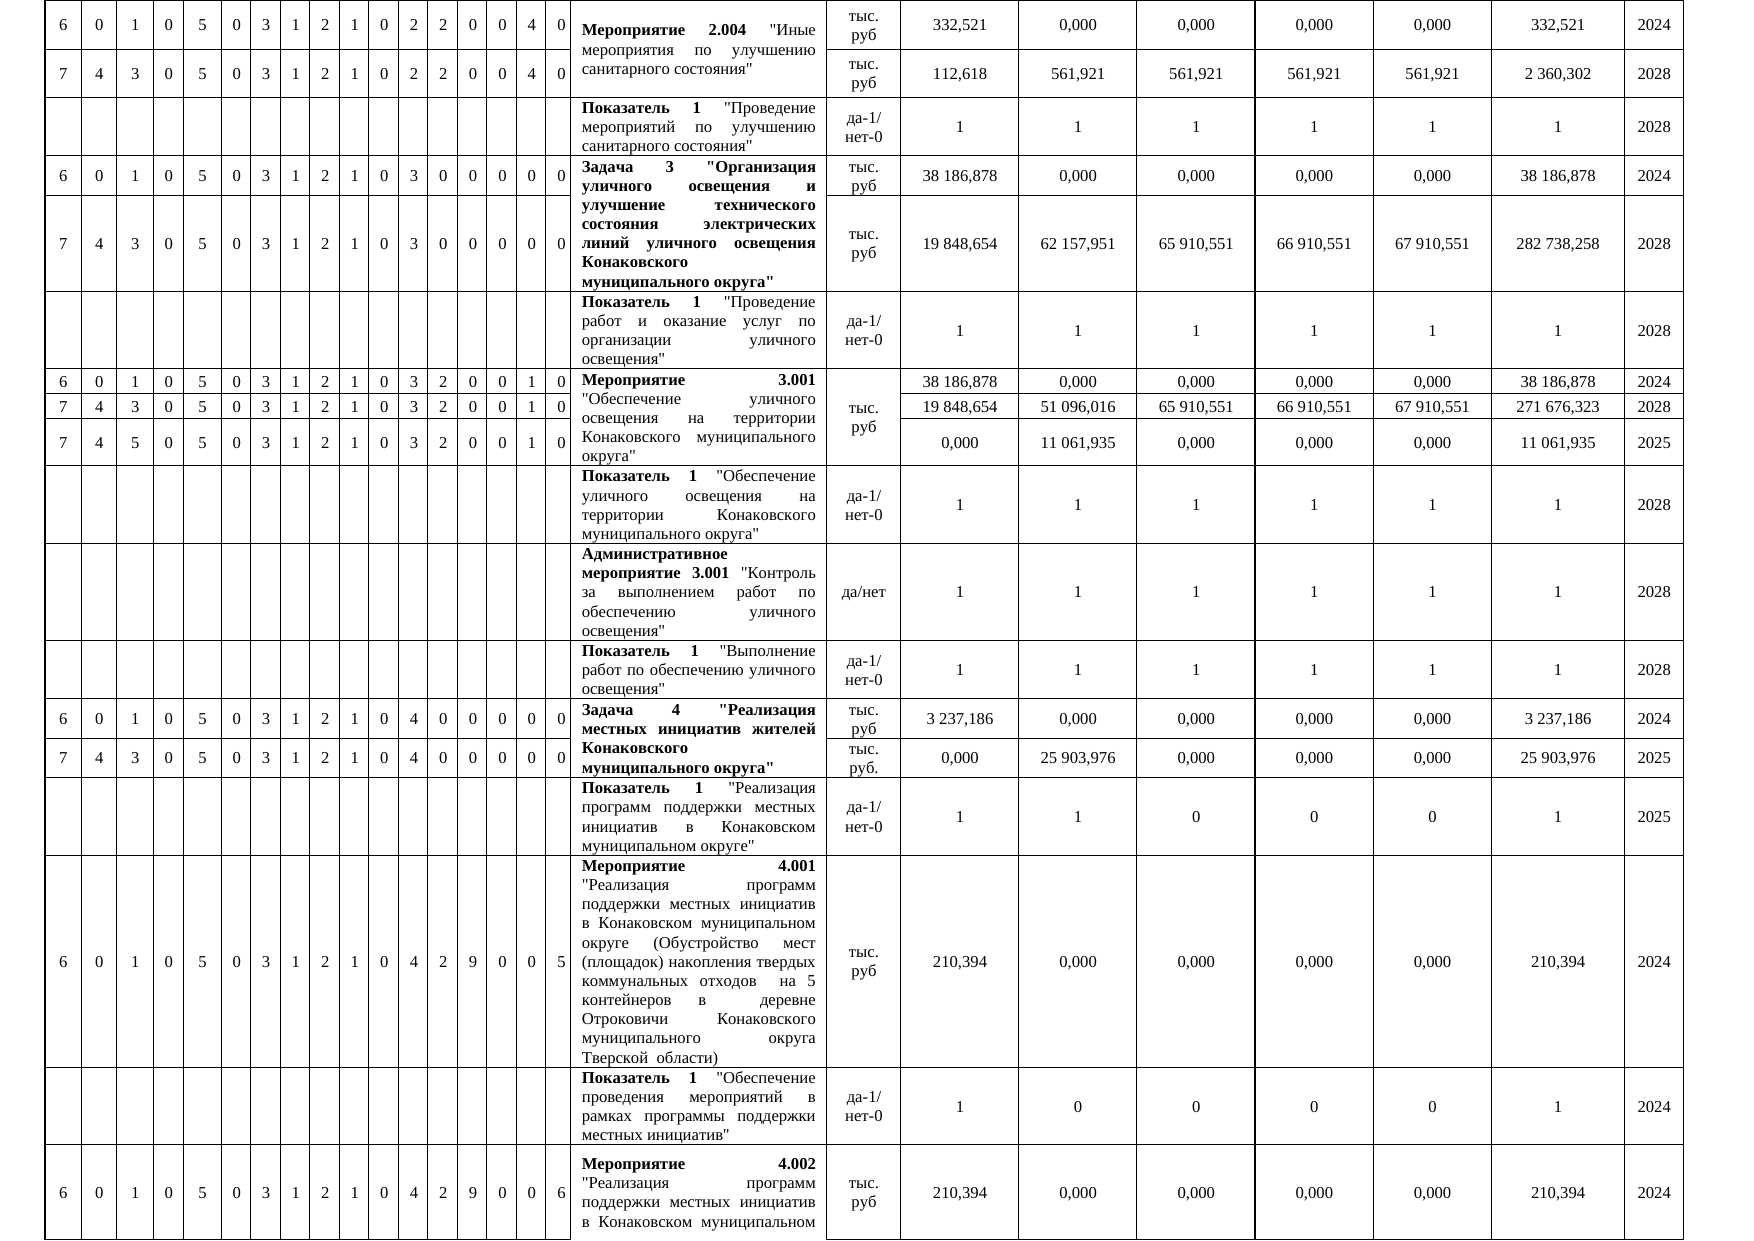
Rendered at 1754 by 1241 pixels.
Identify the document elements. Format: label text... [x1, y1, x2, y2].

table_cell 0 [222, 419, 250, 465]
table_cell 1 [117, 856, 153, 1067]
table_cell [154, 641, 183, 698]
table_cell 4 [399, 1145, 427, 1239]
table_cell [458, 778, 486, 855]
table_cell 0 [517, 739, 545, 777]
table_cell 3 [251, 856, 280, 1067]
table_cell 2 [310, 369, 339, 393]
table_cell 1 [1019, 778, 1136, 855]
table_cell 0 [546, 50, 570, 97]
table_cell 2024 [1625, 856, 1683, 1067]
table_cell 0 [1256, 1068, 1373, 1144]
table_cell 1 [281, 739, 309, 777]
table_cell 0 [487, 196, 516, 291]
table_cell 0 [458, 50, 486, 97]
table_cell 0 [154, 1, 183, 48]
table_cell 0 [369, 1, 398, 48]
table_cell 6 [546, 1145, 570, 1239]
table_cell 2024 [1625, 1145, 1683, 1239]
table_cell 2 [310, 699, 339, 738]
table_cell 11 061,935 [1492, 419, 1624, 465]
table_cell 1 [117, 156, 153, 195]
table_cell [117, 778, 153, 855]
table_cell 1 [281, 394, 309, 418]
table_cell 0 [546, 419, 570, 465]
table_cell [251, 466, 280, 543]
table_cell 67 910,551 [1374, 394, 1491, 418]
table_cell [340, 98, 368, 155]
table_cell [428, 778, 457, 855]
table_cell 0 [458, 369, 486, 393]
table_cell 561,921 [1137, 50, 1254, 97]
table_cell 3 [251, 739, 280, 777]
table_cell Мероприятие 3.001 "Обеспечение уличного освещения на территории Конаковского муниципального округа" [571, 369, 826, 465]
table_cell 1 [1492, 1068, 1624, 1144]
table_cell тыс. руб [827, 856, 900, 1067]
table_cell [184, 98, 221, 155]
table_cell 0 [369, 369, 398, 393]
table_cell 0 [428, 699, 457, 738]
table_cell [340, 641, 368, 698]
table_cell 0,000 [1256, 369, 1373, 393]
table_cell 0,000 [1256, 419, 1373, 465]
table_cell [46, 1068, 81, 1144]
table_cell [82, 544, 116, 640]
table_cell 2 360,302 [1492, 50, 1624, 97]
table_cell 0,000 [1256, 739, 1373, 777]
table_cell 2 [310, 394, 339, 418]
table_cell [458, 98, 486, 155]
table_cell [251, 544, 280, 640]
table_cell 3 [251, 419, 280, 465]
table_cell 38 186,878 [1492, 156, 1624, 195]
table_cell 1 [1019, 544, 1136, 640]
table_cell 3 [399, 156, 427, 195]
table_cell 3 [399, 394, 427, 418]
table_cell [340, 544, 368, 640]
table_cell 6 [46, 156, 81, 195]
table_cell 0,000 [1019, 699, 1136, 738]
table_cell [546, 778, 570, 855]
table_cell 0 [154, 1145, 183, 1239]
table_cell 0 [82, 369, 116, 393]
table_cell 0 [546, 196, 570, 291]
table_cell [222, 778, 250, 855]
table_cell 332,521 [1492, 1, 1624, 48]
table_cell 561,921 [1374, 50, 1491, 97]
table_cell [222, 1068, 250, 1144]
table_cell Показатель 1 "Реализация программ поддержки местных инициатив в Конаковском муниципальном округе" [571, 778, 826, 855]
table_cell [517, 778, 545, 855]
table_cell 2 [428, 856, 457, 1067]
table_cell 0 [222, 156, 250, 195]
table_cell [46, 292, 81, 368]
table_cell 561,921 [1256, 50, 1373, 97]
table_cell 1 [1019, 292, 1136, 368]
table_cell 0 [546, 699, 570, 738]
table_cell 2 [310, 196, 339, 291]
table_cell 1 [1374, 466, 1491, 543]
table_cell [546, 98, 570, 155]
table_cell 0 [458, 739, 486, 777]
table_cell 2 [310, 739, 339, 777]
table_cell [369, 98, 398, 155]
table_cell 0 [369, 699, 398, 738]
table_cell 4 [82, 739, 116, 777]
table_cell [399, 778, 427, 855]
table_cell 0 [82, 1145, 116, 1239]
table_cell [46, 544, 81, 640]
table_cell 5 [184, 394, 221, 418]
table_cell 6 [46, 1, 81, 48]
table_cell 210,394 [901, 1145, 1018, 1239]
table_cell [222, 98, 250, 155]
table_cell 1 [1256, 641, 1373, 698]
table_cell 0 [369, 50, 398, 97]
table_cell 0 [222, 394, 250, 418]
table_cell 0 [487, 369, 516, 393]
table_cell 0 [487, 856, 516, 1067]
table_cell 210,394 [901, 856, 1018, 1067]
table_cell 0,000 [1256, 1, 1373, 48]
table_cell 1 [901, 292, 1018, 368]
table_cell 4 [399, 856, 427, 1067]
table_cell 2024 [1625, 1068, 1683, 1144]
table_cell 0 [517, 156, 545, 195]
table_cell 0,000 [1019, 369, 1136, 393]
table_cell 0 [458, 394, 486, 418]
table_cell [517, 292, 545, 368]
table_cell 0,000 [1137, 1, 1254, 48]
table_cell [428, 292, 457, 368]
table_cell [117, 1068, 153, 1144]
table_cell тыс. руб [827, 50, 900, 97]
table_cell 1 [1137, 641, 1254, 698]
table_cell 0 [154, 369, 183, 393]
table_cell 0,000 [1019, 156, 1136, 195]
table_cell 2025 [1625, 739, 1683, 777]
table_cell [517, 98, 545, 155]
table_cell [310, 466, 339, 543]
table_cell 1 [281, 196, 309, 291]
table_cell 2 [310, 856, 339, 1067]
table_cell 6 [46, 699, 81, 738]
table_cell 3 237,186 [1492, 699, 1624, 738]
table_cell да-1/ нет-0 [827, 1068, 900, 1144]
table_cell 4 [399, 739, 427, 777]
table_cell 1 [281, 419, 309, 465]
table_cell 3 [399, 419, 427, 465]
table_cell 1 [901, 778, 1018, 855]
table_cell 0 [546, 156, 570, 195]
table_cell 0 [517, 699, 545, 738]
table_cell [154, 292, 183, 368]
table_cell да-1/ нет-0 [827, 641, 900, 698]
table_cell 2025 [1625, 778, 1683, 855]
table_cell 0,000 [1137, 419, 1254, 465]
table_cell 7 [46, 739, 81, 777]
table_cell [184, 292, 221, 368]
table_cell 0 [428, 739, 457, 777]
table_cell 3 [251, 369, 280, 393]
table_cell [251, 641, 280, 698]
table_cell Показатель 1 "Выполнение работ по обеспечению уличного освещения" [571, 641, 826, 698]
table_cell 3 [251, 156, 280, 195]
table_cell 4 [82, 50, 116, 97]
table_cell 0 [222, 1145, 250, 1239]
table_cell да-1/ нет-0 [827, 778, 900, 855]
table_cell 1 [517, 369, 545, 393]
table_cell 5 [117, 419, 153, 465]
table_cell 2028 [1625, 292, 1683, 368]
table_cell Административное мероприятие 3.001 "Контроль за выполнением работ по обеспечению уличного освещения" [571, 544, 826, 640]
table_cell 5 [184, 1, 221, 48]
table_cell 1 [1374, 98, 1491, 155]
table_cell 1 [281, 856, 309, 1067]
table_cell 2 [428, 1145, 457, 1239]
table_cell 2028 [1625, 544, 1683, 640]
table_cell 1 [1374, 641, 1491, 698]
table_cell Мероприятие 4.001 "Реализация программ поддержки местных инициатив в Конаковском муниципальном округе (Обустройство мест (площадок) накопления твердых коммунальных отходов на 5 контейнеров в деревне Отроковичи Конаковского муниципального округа Тверской области) [571, 856, 826, 1067]
table_cell [117, 641, 153, 698]
table_cell 332,521 [901, 1, 1018, 48]
table_cell 0 [222, 856, 250, 1067]
table_cell 2 [428, 419, 457, 465]
table_cell 0,000 [901, 739, 1018, 777]
table_cell 0 [487, 1, 516, 48]
table_cell 0 [222, 50, 250, 97]
table_cell 0 [1137, 778, 1254, 855]
table_cell 2 [428, 1, 457, 48]
table_cell [546, 641, 570, 698]
table_cell 5 [184, 50, 221, 97]
table_cell 0 [154, 156, 183, 195]
table_cell 2024 [1625, 1, 1683, 48]
table_cell 0,000 [1374, 156, 1491, 195]
table_cell Показатель 1 "Обеспечение уличного освещения на территории Конаковского муниципального округа" [571, 466, 826, 543]
table_cell 1 [901, 641, 1018, 698]
table_cell [487, 544, 516, 640]
table_cell 1 [117, 699, 153, 738]
table_cell [281, 466, 309, 543]
table_cell [428, 98, 457, 155]
table_cell 0 [458, 1, 486, 48]
table_cell 0 [82, 699, 116, 738]
table_cell [340, 778, 368, 855]
table_cell [251, 778, 280, 855]
table_cell да-1/ нет-0 [827, 98, 900, 155]
table_cell 0 [517, 196, 545, 291]
table_cell 51 096,016 [1019, 394, 1136, 418]
table_cell 2 [310, 156, 339, 195]
table_cell 1 [1019, 98, 1136, 155]
table_cell 67 910,551 [1374, 196, 1491, 291]
table_cell [222, 641, 250, 698]
table_cell [399, 98, 427, 155]
table_cell 1 [1492, 544, 1624, 640]
table_cell 6 [46, 369, 81, 393]
table_cell Мероприятие 2.004 "Иные мероприятия по улучшению санитарного состояния" [571, 1, 826, 97]
table_cell 3 [399, 196, 427, 291]
table_cell 0 [458, 699, 486, 738]
table_cell [487, 98, 516, 155]
table_cell 5 [184, 1145, 221, 1239]
table_cell 1 [281, 50, 309, 97]
table_cell 0 [1256, 778, 1373, 855]
table_cell 0,000 [1374, 739, 1491, 777]
table_cell 0 [82, 856, 116, 1067]
table_cell [46, 98, 81, 155]
table_cell 0 [517, 856, 545, 1067]
table_cell 1 [1492, 292, 1624, 368]
table_cell тыс. руб [827, 156, 900, 195]
table_cell [222, 292, 250, 368]
table_cell 66 910,551 [1256, 196, 1373, 291]
table_cell 0,000 [1137, 369, 1254, 393]
table_cell [82, 778, 116, 855]
table_cell 7 [46, 50, 81, 97]
table_cell [458, 544, 486, 640]
table_cell тыс. руб [827, 1145, 900, 1239]
table_cell [281, 778, 309, 855]
table_cell 112,618 [901, 50, 1018, 97]
table_cell 2028 [1625, 641, 1683, 698]
table_cell 2 [428, 394, 457, 418]
table_cell Показатель 1 "Проведение мероприятий по улучшению санитарного состояния" [571, 98, 826, 155]
table_cell [117, 466, 153, 543]
table_cell [458, 466, 486, 543]
table_cell 11 061,935 [1019, 419, 1136, 465]
table_cell [428, 544, 457, 640]
table_cell 38 186,878 [901, 369, 1018, 393]
table_cell [340, 1068, 368, 1144]
table_cell [184, 466, 221, 543]
table_cell 25 903,976 [1492, 739, 1624, 777]
table_cell 5 [184, 739, 221, 777]
table_cell [310, 778, 339, 855]
table_cell 0 [487, 1145, 516, 1239]
table_cell [251, 292, 280, 368]
table_cell 0,000 [901, 419, 1018, 465]
table_cell 0,000 [1019, 856, 1136, 1067]
table_cell [222, 466, 250, 543]
table_cell [428, 1068, 457, 1144]
table_cell 1 [340, 369, 368, 393]
table_cell [184, 778, 221, 855]
table_cell [458, 292, 486, 368]
table_cell 0 [222, 699, 250, 738]
table_cell [399, 466, 427, 543]
table_cell да-1/ нет-0 [827, 466, 900, 543]
table_cell [82, 98, 116, 155]
table_cell 0 [369, 196, 398, 291]
table_cell 1 [1492, 466, 1624, 543]
table_cell 2028 [1625, 394, 1683, 418]
table_cell 2 [399, 1, 427, 48]
table_cell 19 848,654 [901, 196, 1018, 291]
table_cell 2 [310, 1145, 339, 1239]
table_cell [487, 778, 516, 855]
table_cell 3 237,186 [901, 699, 1018, 738]
table_cell 7 [46, 394, 81, 418]
table_cell 1 [1019, 466, 1136, 543]
table_cell 7 [46, 419, 81, 465]
table_cell 5 [184, 369, 221, 393]
table_cell [428, 641, 457, 698]
table_cell 1 [340, 1145, 368, 1239]
table_cell [310, 98, 339, 155]
table_cell тыс. руб [827, 699, 900, 738]
table_cell 0 [222, 739, 250, 777]
table_cell 0 [428, 196, 457, 291]
table_cell 2025 [1625, 419, 1683, 465]
table_cell 1 [1137, 98, 1254, 155]
table_cell 4 [517, 50, 545, 97]
table_cell [154, 544, 183, 640]
table_cell 2 [428, 50, 457, 97]
table_cell 1 [281, 1, 309, 48]
table_cell 5 [184, 156, 221, 195]
table_cell [281, 1068, 309, 1144]
table_cell 1 [901, 544, 1018, 640]
table_cell [458, 641, 486, 698]
table_cell 210,394 [1492, 1145, 1624, 1239]
table_cell 3 [251, 50, 280, 97]
table_cell [310, 1068, 339, 1144]
table_cell 3 [251, 699, 280, 738]
table_cell 0 [82, 156, 116, 195]
table_cell 2024 [1625, 369, 1683, 393]
table_cell [546, 466, 570, 543]
table_cell 561,921 [1019, 50, 1136, 97]
table_cell 0,000 [1374, 369, 1491, 393]
table_cell 0,000 [1137, 699, 1254, 738]
table_cell 1 [901, 1068, 1018, 1144]
table_cell 2028 [1625, 196, 1683, 291]
table_cell 0 [1374, 778, 1491, 855]
table_cell 0 [82, 1, 116, 48]
table_cell 62 157,951 [1019, 196, 1136, 291]
table_cell 0,000 [1374, 699, 1491, 738]
table_cell 0 [546, 739, 570, 777]
table_cell 1 [901, 98, 1018, 155]
table_cell [310, 641, 339, 698]
table_cell 1 [117, 1, 153, 48]
table_cell 0,000 [1374, 1145, 1491, 1239]
table_cell 282 738,258 [1492, 196, 1624, 291]
table_cell 1 [1492, 778, 1624, 855]
table_cell 1 [340, 1, 368, 48]
table_cell 1 [1137, 466, 1254, 543]
table_cell 1 [340, 394, 368, 418]
table_cell 4 [517, 1, 545, 48]
table_cell 2028 [1625, 98, 1683, 155]
table_cell 0 [428, 156, 457, 195]
table_cell 0 [222, 196, 250, 291]
table_cell [251, 1068, 280, 1144]
table_cell [82, 641, 116, 698]
table_cell 66 910,551 [1256, 394, 1373, 418]
table_cell 2024 [1625, 699, 1683, 738]
table_cell 38 186,878 [901, 156, 1018, 195]
table_cell [281, 641, 309, 698]
table_cell 1 [340, 50, 368, 97]
table_cell 0 [369, 1145, 398, 1239]
table_cell 271 676,323 [1492, 394, 1624, 418]
table_cell 0 [222, 1, 250, 48]
table_cell 0 [517, 1145, 545, 1239]
table_cell 0 [546, 369, 570, 393]
table_cell 1 [1374, 544, 1491, 640]
table_cell 0 [222, 369, 250, 393]
table_cell 0 [487, 50, 516, 97]
table_cell 0 [154, 196, 183, 291]
table_cell 1 [340, 156, 368, 195]
table_cell 0 [369, 856, 398, 1067]
table_cell [340, 466, 368, 543]
table_cell [487, 1068, 516, 1144]
table_cell [428, 466, 457, 543]
table_cell 1 [1492, 98, 1624, 155]
table_cell [82, 292, 116, 368]
table_cell 65 910,551 [1137, 394, 1254, 418]
table_cell 1 [281, 699, 309, 738]
table_cell [487, 292, 516, 368]
table_cell [399, 1068, 427, 1144]
table_cell 1 [117, 369, 153, 393]
table_cell 5 [546, 856, 570, 1067]
table_cell [117, 98, 153, 155]
table_cell 1 [1019, 641, 1136, 698]
table_cell [82, 1068, 116, 1144]
table_cell 0,000 [1374, 419, 1491, 465]
table_cell [399, 641, 427, 698]
table_cell [517, 466, 545, 543]
table_cell [184, 544, 221, 640]
table_cell [546, 544, 570, 640]
table_cell 0,000 [1137, 739, 1254, 777]
table_cell 0,000 [1374, 1, 1491, 48]
table_cell 0,000 [1137, 856, 1254, 1067]
table_cell [517, 641, 545, 698]
table_cell 0 [546, 394, 570, 418]
table_cell тыс. руб [827, 196, 900, 291]
table_cell 1 [901, 466, 1018, 543]
table_cell 0 [369, 419, 398, 465]
table_cell [369, 641, 398, 698]
table_cell [487, 466, 516, 543]
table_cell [571, 1145, 826, 1239]
table_cell 0 [487, 739, 516, 777]
table_cell 0 [1374, 1068, 1491, 1144]
table_cell 3 [251, 394, 280, 418]
table_cell 2 [399, 50, 427, 97]
table_cell 3 [399, 369, 427, 393]
table_cell 1 [1492, 641, 1624, 698]
table_cell 2028 [1625, 50, 1683, 97]
table_cell 0 [1137, 1068, 1254, 1144]
table_cell 65 910,551 [1137, 196, 1254, 291]
table_cell 0 [154, 419, 183, 465]
table_cell 0 [458, 156, 486, 195]
table_cell 1 [1137, 544, 1254, 640]
table_cell 1 [1256, 544, 1373, 640]
table_cell 0,000 [1137, 1145, 1254, 1239]
table_cell 0,000 [1019, 1145, 1136, 1239]
table_cell 3 [117, 50, 153, 97]
table_cell 19 848,654 [901, 394, 1018, 418]
table_cell 0 [1019, 1068, 1136, 1144]
table_cell 0 [369, 156, 398, 195]
table_cell [222, 544, 250, 640]
table_cell 0 [458, 196, 486, 291]
table_cell [399, 292, 427, 368]
table_cell 38 186,878 [1492, 369, 1624, 393]
table_cell [251, 98, 280, 155]
table_cell 0 [487, 156, 516, 195]
table_cell 0 [369, 739, 398, 777]
table_cell [340, 292, 368, 368]
table_cell 0 [487, 699, 516, 738]
table_cell [117, 544, 153, 640]
table_cell 9 [458, 1145, 486, 1239]
table_cell 0 [154, 50, 183, 97]
table_cell 1 [340, 419, 368, 465]
table_cell 0 [546, 1, 570, 48]
table_cell [281, 98, 309, 155]
table_cell [281, 544, 309, 640]
table_cell [369, 466, 398, 543]
table_cell 5 [184, 856, 221, 1067]
table_cell 1 [281, 369, 309, 393]
table_cell [154, 1068, 183, 1144]
table_cell 0,000 [1019, 1, 1136, 48]
table_cell [517, 544, 545, 640]
table_cell 6 [46, 1145, 81, 1239]
table_cell 210,394 [1492, 856, 1624, 1067]
table_cell да-1/ нет-0 [827, 292, 900, 368]
table_cell [546, 1068, 570, 1144]
table_cell 1 [281, 1145, 309, 1239]
table_cell 1 [340, 856, 368, 1067]
table_cell [487, 641, 516, 698]
table_cell 1 [1374, 292, 1491, 368]
table_cell 1 [1256, 466, 1373, 543]
table_cell 1 [340, 196, 368, 291]
table_cell [546, 292, 570, 368]
table_cell 3 [117, 394, 153, 418]
table_cell 0 [487, 394, 516, 418]
table_cell 3 [117, 196, 153, 291]
table_cell [154, 98, 183, 155]
table_cell Задача 3 "Организация уличного освещения и улучшение технического состояния электрических линий уличного освещения Конаковского муниципального округа" [571, 156, 826, 291]
table_cell 1 [1256, 98, 1373, 155]
table_cell [184, 1068, 221, 1144]
table_cell 25 903,976 [1019, 739, 1136, 777]
table_cell [399, 544, 427, 640]
table_cell [46, 641, 81, 698]
table_cell 0 [487, 419, 516, 465]
table_cell 0,000 [1374, 856, 1491, 1067]
table_cell да/нет [827, 544, 900, 640]
table_cell 0,000 [1256, 1145, 1373, 1239]
table_cell 0 [458, 419, 486, 465]
table_cell 3 [251, 1145, 280, 1239]
table_cell 0,000 [1256, 856, 1373, 1067]
table_cell 4 [82, 196, 116, 291]
table_cell 0 [154, 394, 183, 418]
table_cell 1 [281, 156, 309, 195]
table_cell 1 [517, 394, 545, 418]
table_cell 1 [1137, 292, 1254, 368]
table_cell 0 [154, 739, 183, 777]
table_cell [369, 1068, 398, 1144]
table_cell 0,000 [1256, 156, 1373, 195]
table_cell 1 [340, 699, 368, 738]
table_cell 2 [310, 1, 339, 48]
table_cell 5 [184, 419, 221, 465]
table_cell 9 [458, 856, 486, 1067]
table_cell 4 [82, 394, 116, 418]
table_cell 5 [184, 699, 221, 738]
table_cell 0 [154, 856, 183, 1067]
table_cell [117, 292, 153, 368]
table_cell 2024 [1625, 156, 1683, 195]
table_cell 0,000 [1137, 156, 1254, 195]
table_cell [458, 1068, 486, 1144]
table_cell 3 [251, 1, 280, 48]
table_cell [154, 778, 183, 855]
table_cell 4 [82, 419, 116, 465]
table_cell 2 [310, 50, 339, 97]
table_cell 1 [117, 1145, 153, 1239]
table_cell [184, 641, 221, 698]
table_cell 2 [428, 369, 457, 393]
table_cell 3 [117, 739, 153, 777]
table_cell 6 [46, 856, 81, 1067]
table_cell [154, 466, 183, 543]
table_cell 7 [46, 196, 81, 291]
table_cell Показатель 1 "Проведение работ и оказание услуг по организации уличного освещения" [571, 292, 826, 368]
table_cell тыс. руб [827, 1, 900, 48]
table_cell 2028 [1625, 466, 1683, 543]
table_cell Задача 4 "Реализация местных инициатив жителей Конаковского муниципального округа" [571, 699, 826, 777]
table_cell 1 [517, 419, 545, 465]
table_cell [281, 292, 309, 368]
table_cell 1 [1256, 292, 1373, 368]
table_cell 0 [369, 394, 398, 418]
table_cell 2 [310, 419, 339, 465]
table_cell тыс. руб [827, 369, 900, 465]
table_cell 0 [154, 699, 183, 738]
table_cell тыс. руб. [827, 739, 900, 777]
table_cell Показатель 1 "Обеспечение проведения мероприятий в рамках программы поддержки местных инициатив" [571, 1068, 826, 1144]
table_cell [310, 292, 339, 368]
table_cell [46, 466, 81, 543]
table_cell [369, 292, 398, 368]
table_cell 4 [399, 699, 427, 738]
table_cell 5 [184, 196, 221, 291]
table_cell 3 [251, 196, 280, 291]
table_cell 0,000 [1256, 699, 1373, 738]
table_cell [517, 1068, 545, 1144]
table_cell [369, 544, 398, 640]
table_cell [369, 778, 398, 855]
table_cell [82, 466, 116, 543]
table_cell 1 [340, 739, 368, 777]
table_cell [310, 544, 339, 640]
table_cell [46, 778, 81, 855]
